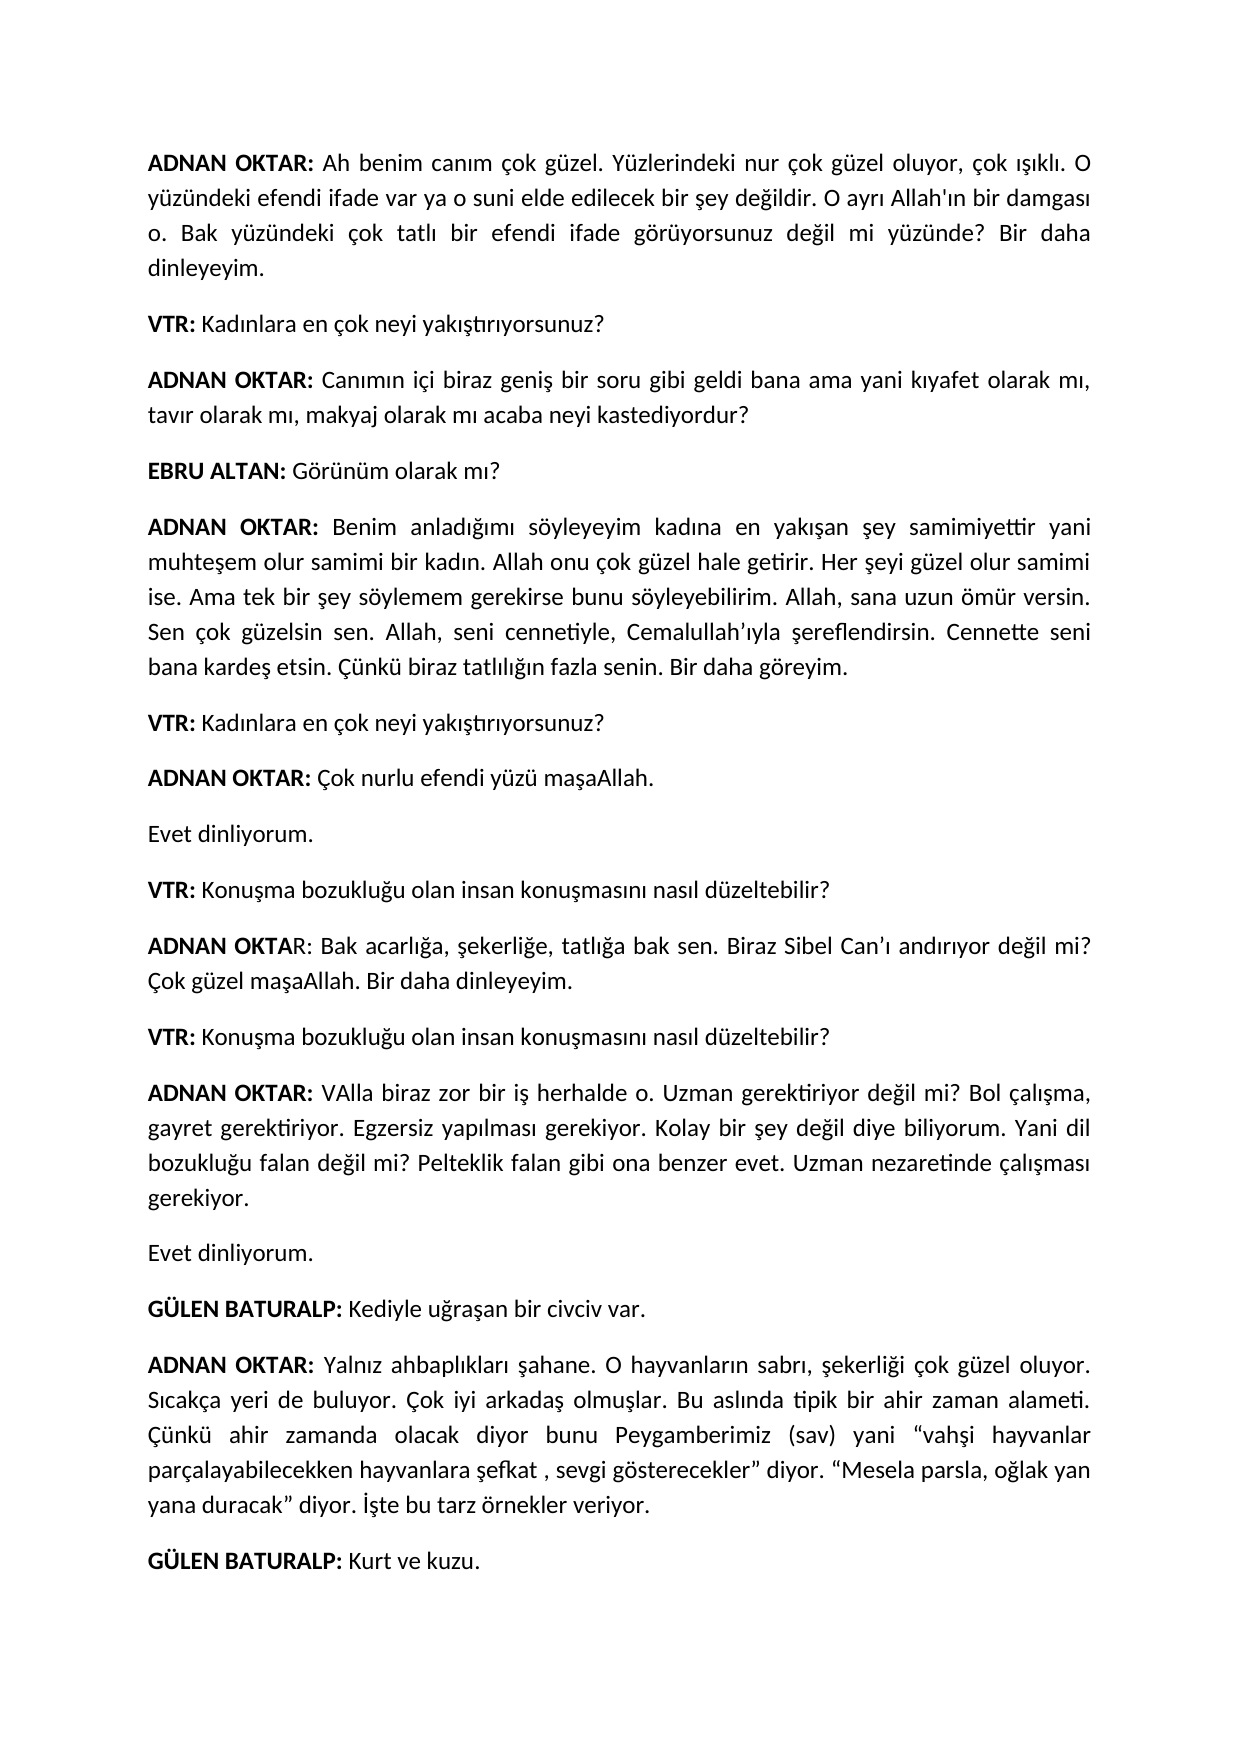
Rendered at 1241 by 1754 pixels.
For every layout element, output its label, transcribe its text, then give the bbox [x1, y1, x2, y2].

text Evet dinliyorum. [148, 818, 1093, 849]
text GÜLEN BATURALP: Kediyle uğraşan bir civciv var. [148, 1293, 1093, 1324]
text GÜLEN BATURALP: Kurt ve kuzu. [148, 1545, 1093, 1576]
text ADNAN OKTAR: VAlla biraz zor bir iş herhalde o. Uzman gerektiriyor değil mi? Bol çalışma, gayret gerektiriyor. Egzersiz yapılması gerekiyor. Kolay bir şey değil diye biliyorum. Yani dil bozukluğu falan değil mi? Pelteklik falan gibi ona benzer evet. Uzman nezaretinde çalışması gerekiyor. [148, 1077, 1093, 1212]
text ADNAN OKTAR: Bak acarlığa, şekerliğe, tatlığa bak sen. Biraz Sibel Can’ı andırıyor değil mi? Çok güzel maşaAllah. Bir daha dinleyeyim. [148, 930, 1093, 996]
text VTR: Konuşma bozukluğu olan insan konuşmasını nasıl düzeltebilir? [148, 1021, 1093, 1051]
text ADNAN OKTAR: Yalnız ahbaplıkları şahane. O hayvanların sabrı, şekerliği çok güzel oluyor. Sıcakça yeri de buluyor. Çok iyi arkadaş olmuşlar. Bu aslında tipik bir ahir zaman alameti. Çünkü ahir zamanda olacak diyor bunu Peygamberimiz (sav) yani “vahşi hayvanlar parçalayabilecekken hayvanlara şefkat , sevgi gösterecekler” diyor. “Mesela parsla, oğlak yan yana duracak” diyor. İşte bu tarz örnekler veriyor. [148, 1349, 1093, 1520]
text ADNAN OKTAR: Benim anladığımı söyleyeyim kadına en yakışan şey samimiyettir yani muhteşem olur samimi bir kadın. Allah onu çok güzel hale getirir. Her şeyi güzel olur samimi ise. Ama tek bir şey söylemem gerekirse bunu söyleyebilirim. Allah, sana uzun ömür versin. Sen çok güzelsin sen. Allah, seni cennetiyle, Cemalullah’ıyla şereflendirsin. Cennette seni bana kardeş etsin. Çünkü biraz tatlılığın fazla senin. Bir daha göreyim. [148, 511, 1093, 681]
text VTR: Konuşma bozukluğu olan insan konuşmasını nasıl düzeltebilir? [148, 874, 1093, 905]
text ADNAN OKTAR: Ah benim canım çok güzel. Yüzlerindeki nur çok güzel oluyor, çok ışıklı. O yüzündeki efendi ifade var ya o suni elde edilecek bir şey değildir. O ayrı Allah'ın bir damgası o. Bak yüzündeki çok tatlı bir efendi ifade görüyorsunuz değil mi yüzünde? Bir daha dinleyeyim. [148, 148, 1093, 283]
text EBRU ALTAN: Görünüm olarak mı? [148, 455, 1093, 486]
text ADNAN OKTAR: Canımın içi biraz geniş bir soru gibi geldi bana ama yani kıyafet olarak mı, tavır olarak mı, makyaj olarak mı acaba neyi kastediyordur? [148, 364, 1093, 430]
text VTR: Kadınlara en çok neyi yakıştırıyorsunuz? [148, 707, 1093, 737]
text VTR: Kadınlara en çok neyi yakıştırıyorsunuz? [148, 308, 1093, 339]
text ADNAN OKTAR: Çok nurlu efendi yüzü maşaAllah. [148, 763, 1093, 793]
text Evet dinliyorum. [148, 1238, 1093, 1268]
